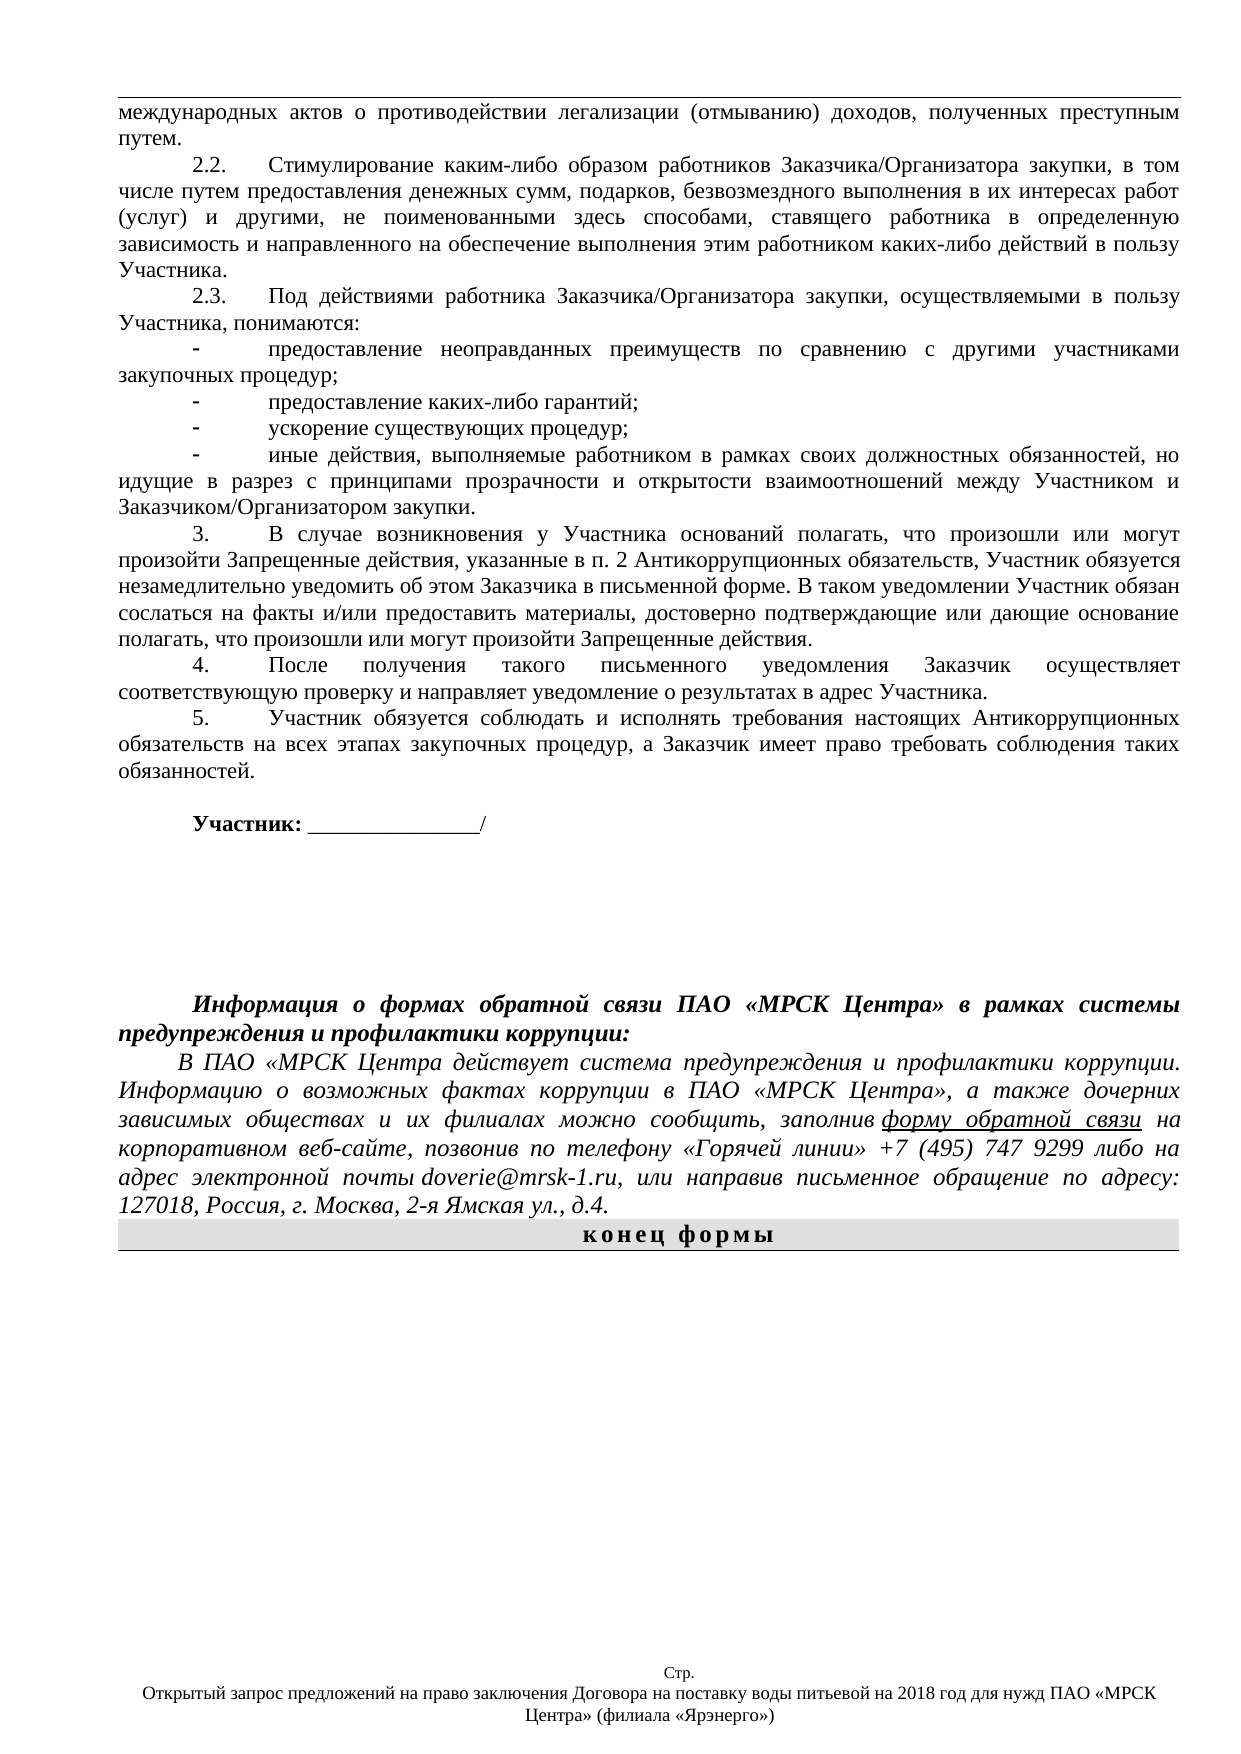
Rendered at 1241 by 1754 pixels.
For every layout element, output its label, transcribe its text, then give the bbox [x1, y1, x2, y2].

list предоставление неоправданных преимуществ по сравнению с другими участниками закупочных процедур; [118, 335, 1181, 388]
text Информация о формах обратной связи ПАО «МРСК Центра» в рамках системы предупреждения и профилактики коррупции: [118, 989, 1181, 1047]
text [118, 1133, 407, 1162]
list Участник обязуется соблюдать и исполнять требования настоящих Антикоррупционных обязательств на всех этапах закупочных процедур, а Заказчик имеет право требовать соблюдения таких обязанностей. [118, 704, 1181, 783]
text В ПАО «МРСК Центра действует система предупреждения и профилактики коррупции. Информацию о возможных фактах коррупции в ПАО «МРСК Центра», а также дочерних зависимых обществах и их филиалах можно сообщить, заполнив форму обратной связи на корпоративном веб-сайте, позвонив по телефону «Горячей линии» +7 (495) 747 9299 либо на адрес электронной почты doverie@mrsk-1.ru, или направив письменное обращение по адресу: 127018, Россия, г. Москва, 2-я Ямская ул., д.4. [415, 1162, 1181, 1219]
list иные действия, выполняемые работником в рамках своих должностных обязанностей, но идущие в разрез с принципами прозрачности и открытости взаимоотношений между Участником и Заказчиком/Организатором закупки. [118, 441, 1181, 520]
list ускорение существующих процедур; [118, 414, 1181, 441]
list Под действиями работника Заказчика/Организатора закупки, осуществляемыми в пользу Участника, понимаются: [118, 282, 1181, 335]
list предоставление каких-либо гарантий; [118, 388, 1181, 414]
list После получения такого письменного уведомления Заказчик осуществляет соответствующую проверку и направляет уведомление о результатах в адрес Участника. [118, 651, 1181, 704]
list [118, 98, 1181, 151]
text Участник: _______________/ [118, 809, 1181, 836]
text В ПАО «МРСК Центра действует система предупреждения и профилактики коррупции. Информацию о возможных фактах коррупции в ПАО «МРСК Центра», а также дочерних зависимых обществах и их филиалах можно сообщить, заполнив форму обратной связи на корпоративном веб-сайте, позвонив по телефону «Горячей линии» +7 (495) 747 9299 либо на адрес электронной почты doverie@mrsk-1.ru, или направив письменное обращение по адресу: 127018, Россия, г. Москва, 2-я Ямская ул., д.4. [118, 1047, 1181, 1076]
list Cтимулирование каким-либо образом работников Заказчика/Организатора закупки, в том числе путем предоставления денежных сумм, подарков, безвозмездного выполнения в их интересах работ (услуг) и другими, не поименованными здесь способами, ставящего работника в определенную зависимость и направленного на обеспечение выполнения этим работником каких-либо действий в пользу Участника. [118, 151, 1181, 282]
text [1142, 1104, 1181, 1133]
list В случае возникновения у Участника оснований полагать, что произошли или могут произойти Запрещенные действия, указанные в п. 2 Антикоррупционных обязательств, Участник обязуется незамедлительно уведомить об этом Заказчика в письменной форме. В таком уведомлении Участник обязан сослаться на факты и/или предоставить материалы, достоверно подтверждающие или дающие основание полагать, что произошли или могут произойти Запрещенные действия. [118, 520, 1181, 651]
text конец формы [118, 1219, 1179, 1250]
